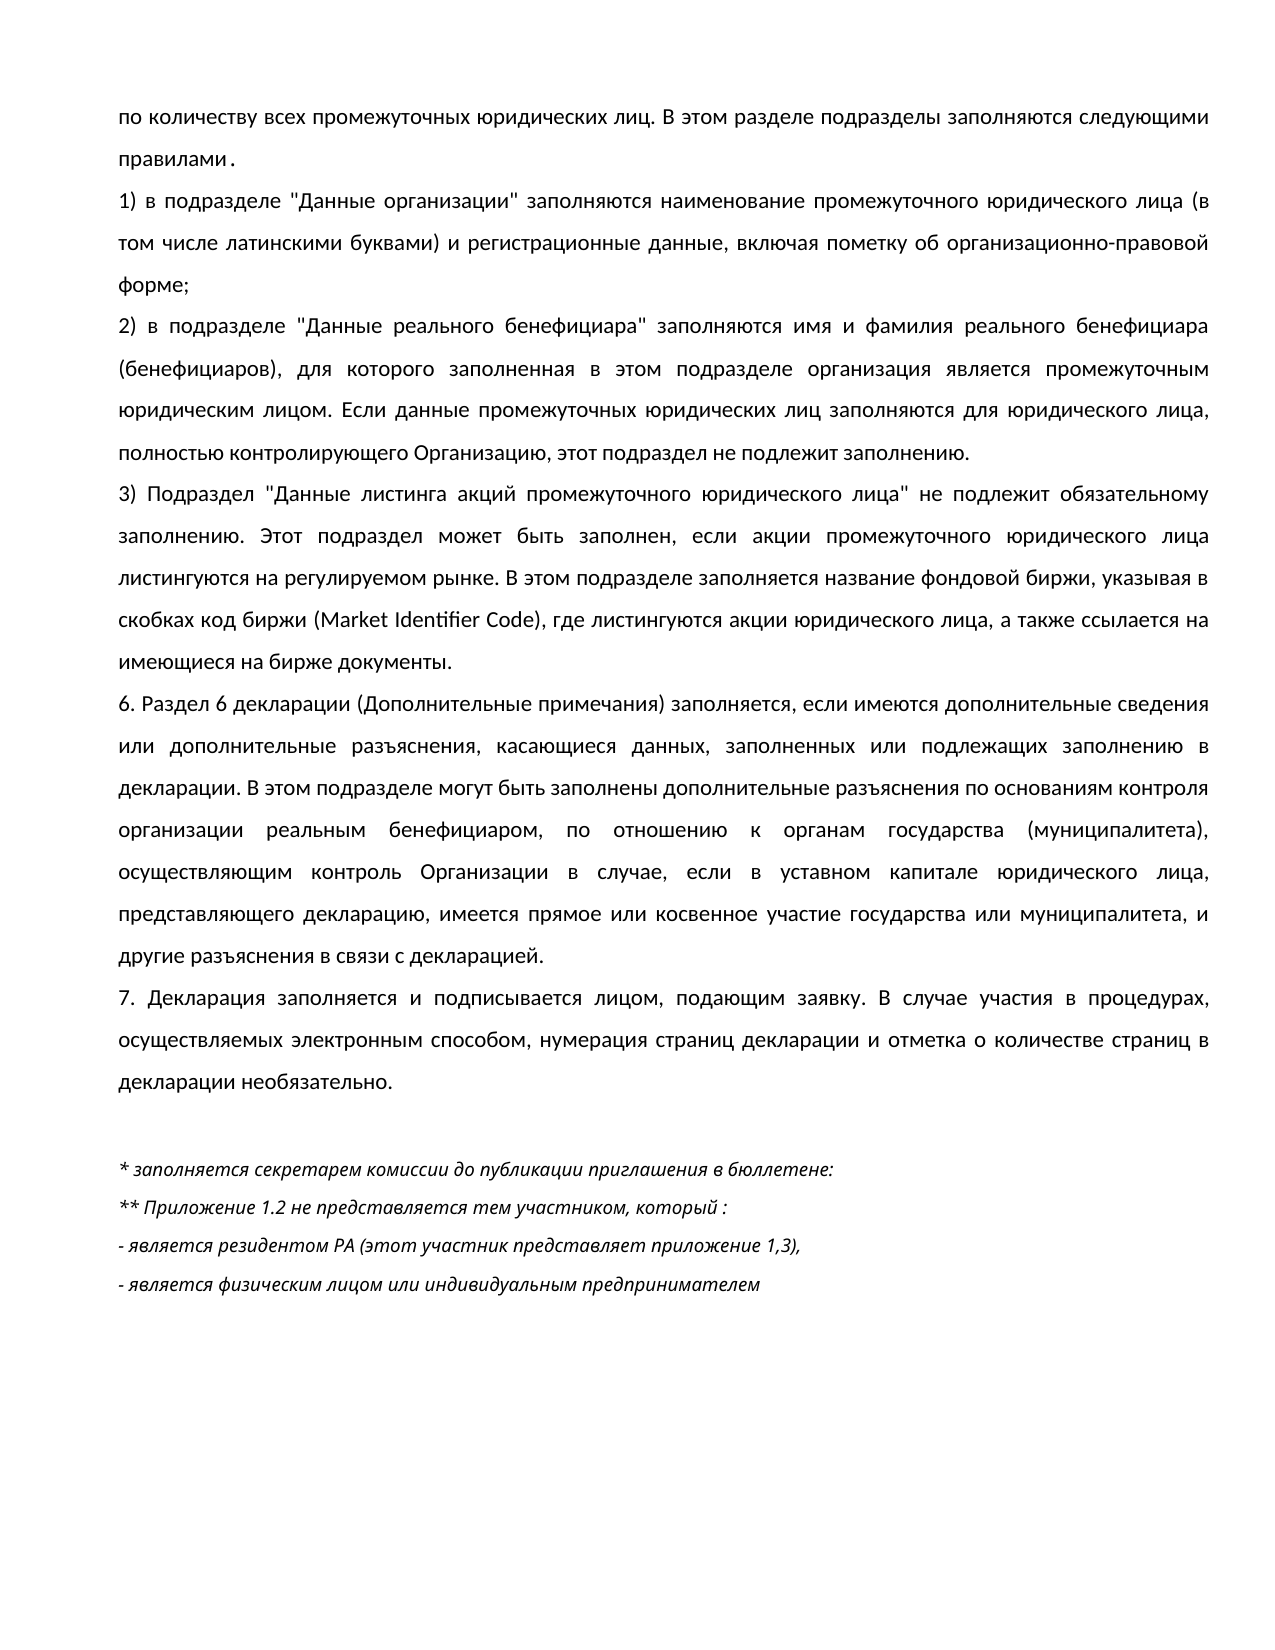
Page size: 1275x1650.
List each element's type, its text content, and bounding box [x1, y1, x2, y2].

text - является резидентом РА (этот участник представляет приложение 1,3), [118, 1233, 1211, 1258]
text 6. Раздел 6 декларации (Дополнительные примечания) заполняется, если имеются дополнительные сведения или дополнительные разъяснения, касающиеся данных, заполненных или подлежащих заполнению в декларации. В этом подразделе могут быть заполнены дополнительные разъяснения по основаниям контроля организации реальным бенефициаром, по отношению к органам государства (муниципалитета), осуществляющим контроль Организации в случае, если в уставном капитале юридического лица, представляющего декларацию, имеется прямое или косвенное участие государства или муниципалитета, и другие разъяснения в связи с декларацией. [118, 689, 1211, 969]
text 3) Подраздел "Данные листинга акций промежуточного юридического лица" не подлежит обязательному заполнению. Этот подраздел может быть заполнен, если акции промежуточного юридического лица листингуются на регулируемом рынке. В этом подразделе заполняется название фондовой биржи, указывая в скобках код биржи (Market Identifier Code), где листингуются акции юридического лица, а также ссылается на имеющиеся на бирже документы. [118, 479, 1211, 676]
text 1) в подразделе "Данные организации" заполняются наименование промежуточного юридического лица (в том числе латинскими буквами) и регистрационные данные, включая пометку об организационно-правовой форме; [118, 186, 1211, 298]
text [118, 102, 1211, 172]
text ** Приложение 1.2 не представляется тем участником, который : [118, 1194, 1211, 1220]
text 7. Декларация заполняется и подписывается лицом, подающим заявку. В случае участия в процедурах, осуществляемых электронным способом, нумерация страниц декларации и отметка о количестве страниц в декларации необязательно. [118, 983, 1211, 1095]
text * заполняется секретарем комиссии до публикации приглашения в бюллетене: [118, 1156, 1211, 1182]
text 2) в подразделе "Данные реального бенефициара" заполняются имя и фамилия реального бенефициара (бенефициаров), для которого заполненная в этом подразделе организация является промежуточным юридическим лицом. Если данные промежуточных юридических лиц заполняются для юридического лица, полностью контролирующего Организацию, этот подраздел не подлежит заполнению. [118, 312, 1211, 466]
text - является физическим лицом или индивидуальным предпринимателем [118, 1271, 1211, 1296]
